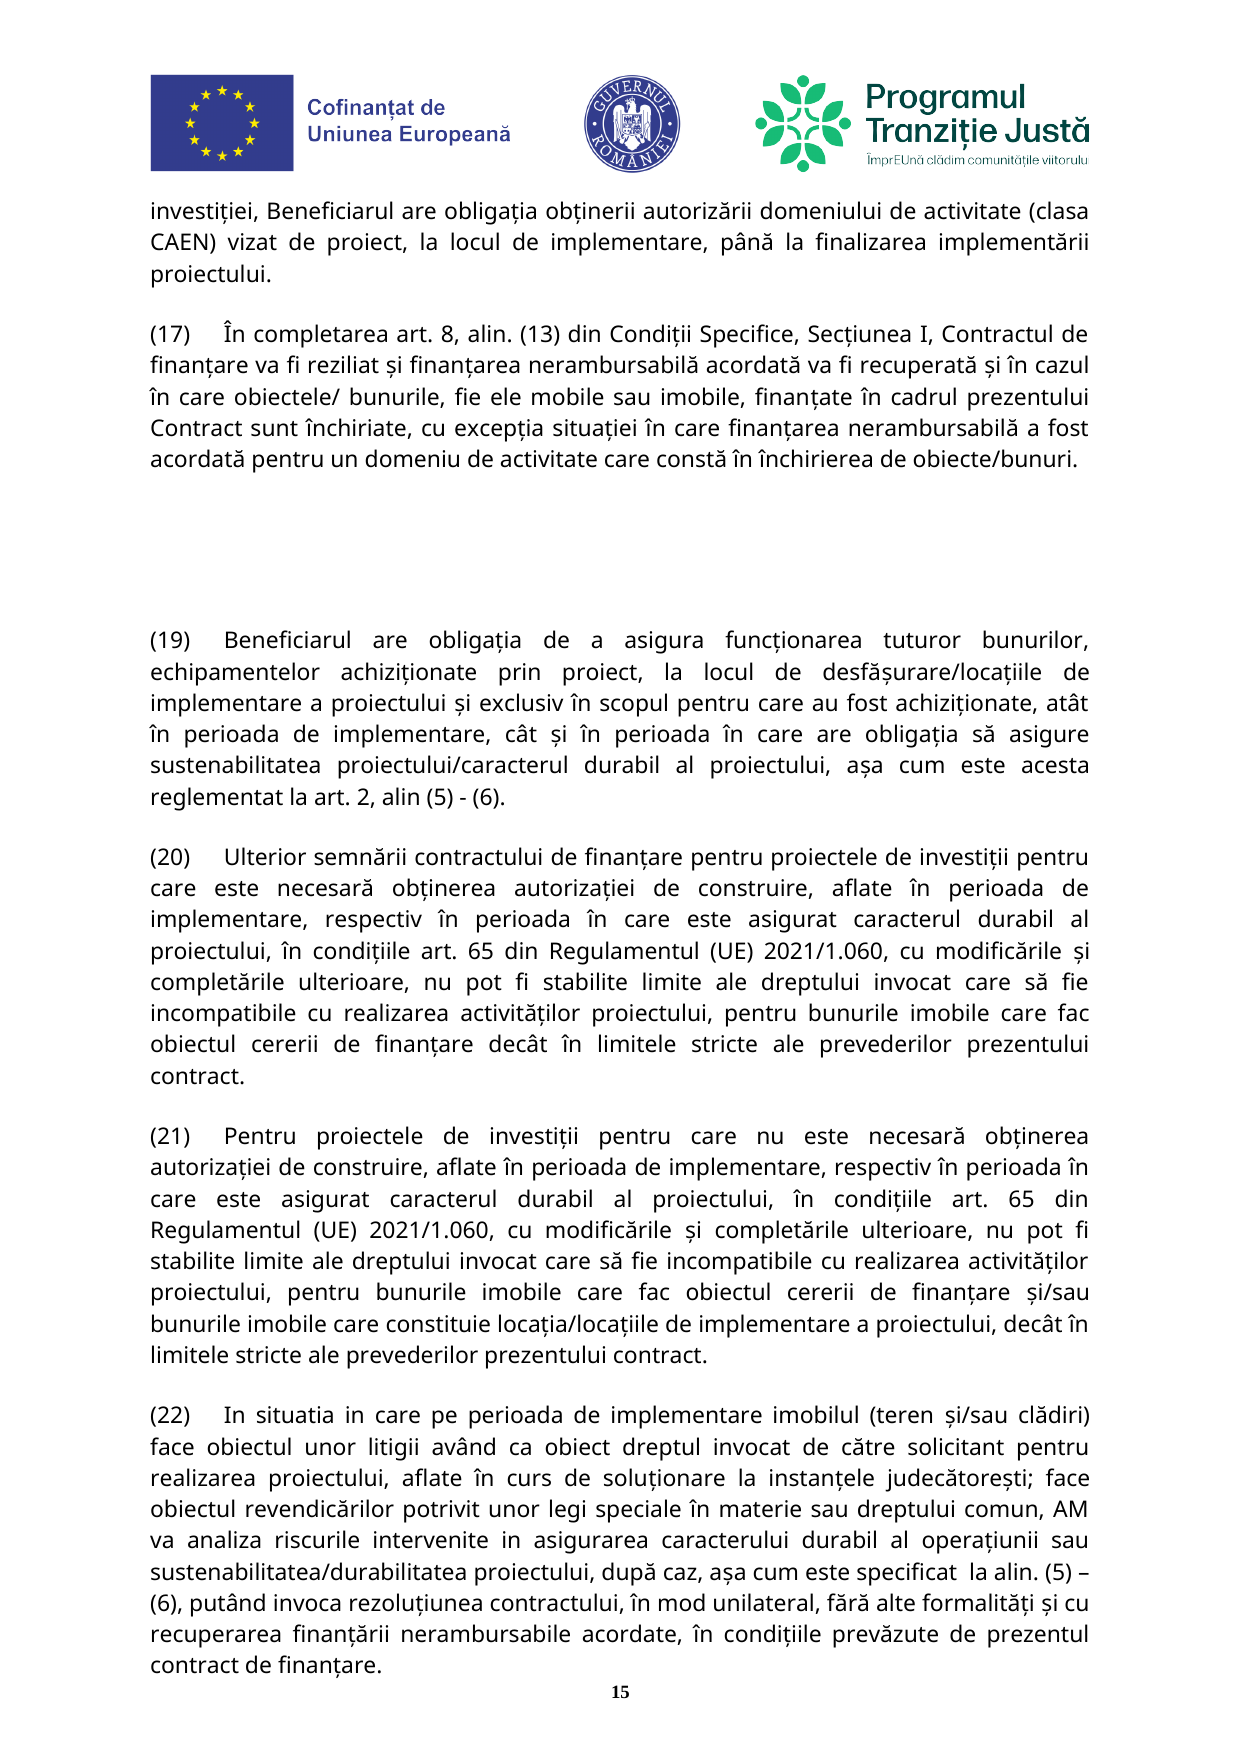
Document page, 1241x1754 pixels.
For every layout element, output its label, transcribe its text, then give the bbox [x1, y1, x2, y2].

text (20) Ulterior semnării contractului de finanțare pentru proiectele de investiții pentru care este necesară obținerea autorizației de construire, aflate în perioada de implementare, respectiv în perioada în care este asigurat caracterul durabil al proiectului, în condițiile art. 65 din Regulamentul (UE) 2021/1.060, cu modificările și completările ulterioare, nu pot fi stabilite limite ale dreptului invocat care să fie incompatibile cu realizarea activităților proiectului, pentru bunurile imobile care fac obiectul cererii de finanțare decât în limitele stricte ale prevederilor prezentului contract. [150, 841, 1090, 1091]
text (17) În completarea art. 8, alin. (13) din Condiții Specifice, Secțiunea I, Contractul de finanțare va fi reziliat şi finanţarea nerambursabilă acordată va fi recuperată şi în cazul în care obiectele/ bunurile, fie ele mobile sau imobile, finanţate în cadrul prezentului Contract sunt închiriate, cu excepția situației în care finanțarea nerambursabilă a fost acordată pentru un domeniu de activitate care constă în închirierea de obiecte/bunuri. [150, 318, 1090, 474]
text (21) Pentru proiectele de investiții pentru care nu este necesară obținerea autorizației de construire, aflate în perioada de implementare, respectiv în perioada în care este asigurat caracterul durabil al proiectului, în condițiile art. 65 din Regulamentul (UE) 2021/1.060, cu modificările și completările ulterioare, nu pot fi stabilite limite ale dreptului invocat care să fie incompatibile cu realizarea activităților proiectului, pentru bunurile imobile care fac obiectul cererii de finanțare și/sau bunurile imobile care constituie locația/locațiile de implementare a proiectului, decât în limitele stricte ale prevederilor prezentului contract. [150, 1120, 1090, 1370]
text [150, 195, 1090, 289]
text (22) In situatia in care pe perioada de implementare imobilul (teren și/sau clădiri) face obiectul unor litigii având ca obiect dreptul invocat de către solicitant pentru realizarea proiectului, aflate în curs de soluţionare la instanţele judecătoreşti; face obiectul revendicărilor potrivit unor legi speciale în materie sau dreptului comun, AM va analiza riscurile intervenite in asigurarea caracterului durabil al operațiunii sau sustenabilitatea/durabilitatea proiectului, după caz, așa cum este specificat la alin. (5) – (6), putând invoca rezoluțiunea contractului, în mod unilateral, fără alte formalități și cu recuperarea finanțării nerambursabile acordate, în condițiile prevăzute de prezentul contract de finanțare. [150, 1399, 1090, 1680]
text (19) Beneficiarul are obligația de a asigura funcționarea tuturor bunurilor, echipamentelor achiziționate prin proiect, la locul de desfășurare/locațiile de implementare a proiectului şi exclusiv în scopul pentru care au fost achiziționate, atât în perioada de implementare, cât și în perioada în care are obligația să asigure sustenabilitatea proiectului/caracterul durabil al proiectului, așa cum este acesta reglementat la art. 2, alin (5) - (6). [150, 624, 1090, 812]
